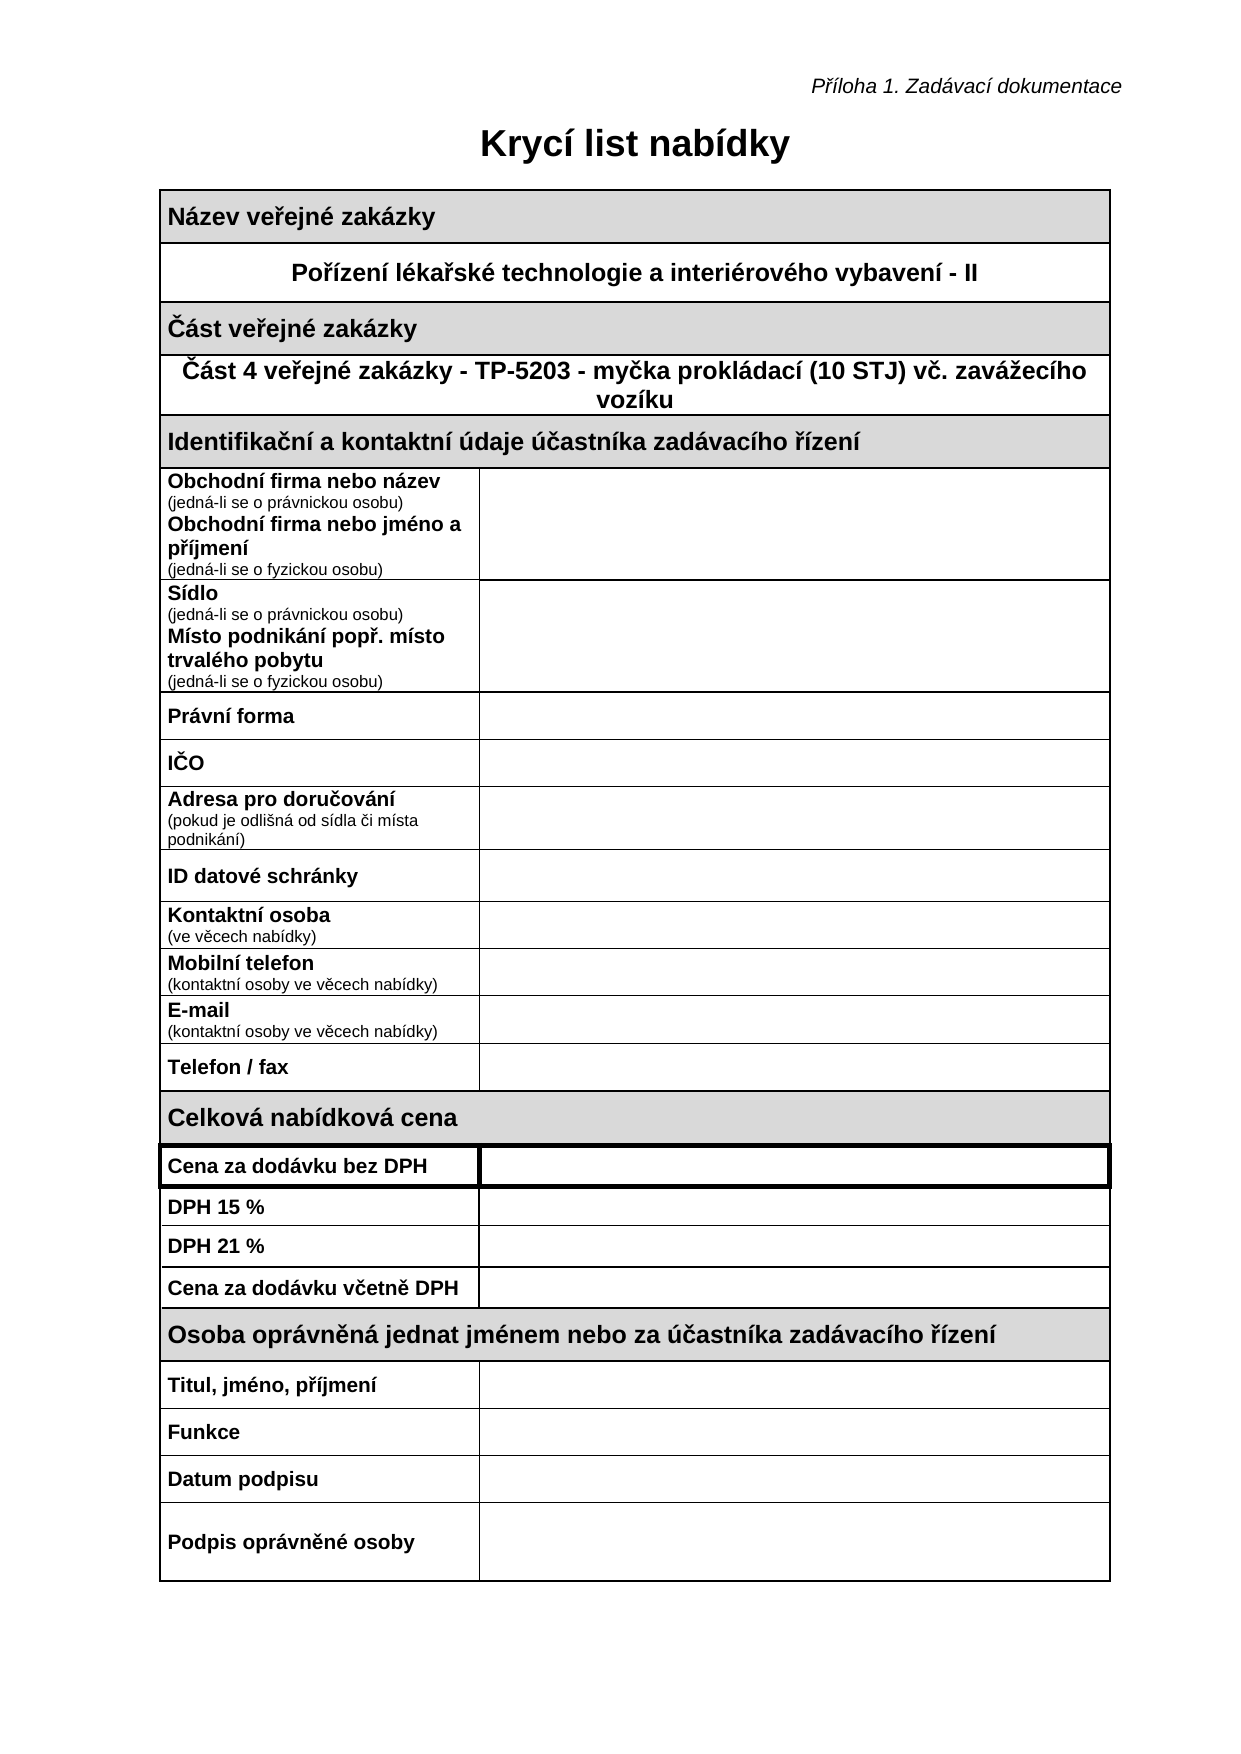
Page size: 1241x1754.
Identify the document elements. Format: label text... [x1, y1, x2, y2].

table_cell Datum podpisu [161, 1456, 479, 1502]
table_cell [480, 693, 1109, 739]
table_cell DPH 15 % [161, 1189, 478, 1225]
table_cell [480, 740, 1109, 786]
table_cell Pořízení lékařské technologie a interiérového vybavení - II [161, 244, 1109, 301]
table_cell Celková nabídková cena [161, 1092, 1109, 1143]
table_cell Právní forma [161, 693, 479, 739]
table_cell [480, 902, 1109, 948]
table_cell [482, 1148, 1107, 1184]
text Krycí list nabídky [148, 122, 1122, 165]
table_cell DPH 21 % [161, 1226, 478, 1266]
table_cell [480, 787, 1109, 849]
table_cell [480, 996, 1109, 1042]
table_cell E-mail (kontaktní osoby ve věcech nabídky) [161, 996, 479, 1042]
table_cell [480, 1189, 1109, 1225]
table_cell [480, 850, 1109, 901]
table_cell Osoba oprávněná jednat jménem nebo za účastníka zadávacího řízení [161, 1308, 1109, 1360]
table_cell Mobilní telefon (kontaktní osoby ve věcech nabídky) [161, 949, 479, 995]
table_cell Telefon / fax [161, 1044, 479, 1090]
table_cell IČO [161, 740, 479, 786]
table_cell Cena za dodávku bez DPH [162, 1148, 477, 1184]
table_cell Obchodní firma nebo název (jedná-li se o právnickou osobu) Obchodní firma nebo jméno a příjmení (jedná-li se o fyzickou osobu) [161, 469, 479, 579]
table_cell ID datové schránky [161, 850, 479, 901]
table_cell [480, 1268, 1109, 1307]
table_cell [480, 1503, 1109, 1580]
table_cell [480, 1456, 1109, 1502]
table_cell Adresa pro doručování (pokud je odlišná od sídla či místa podnikání) [161, 787, 479, 849]
table_cell Identifikační a kontaktní údaje účastníka zadávacího řízení [161, 416, 1109, 467]
table_cell [480, 949, 1109, 995]
table_cell Cena za dodávku včetně DPH [161, 1267, 478, 1307]
table_header Název veřejné zakázky [161, 191, 1109, 242]
table_cell [480, 469, 1109, 579]
table_cell [480, 1409, 1109, 1455]
table_cell [480, 1362, 1109, 1407]
table_cell [480, 1226, 1109, 1266]
table_cell Část veřejné zakázky [161, 303, 1109, 354]
table_cell [480, 581, 1109, 691]
table_cell Část 4 veřejné zakázky - TP-5203 - myčka prokládací (10 STJ) vč. zavážecího vozíku [161, 356, 1109, 414]
table_cell Titul, jméno, příjmení [161, 1362, 479, 1407]
table_cell Sídlo (jedná-li se o právnickou osobu) Místo podnikání popř. místo trvalého pobytu (jedná-li se o fyzickou osobu) [161, 580, 479, 691]
table_cell Funkce [161, 1409, 479, 1455]
table_cell [480, 1044, 1109, 1090]
table_cell Podpis oprávněné osoby [161, 1503, 479, 1580]
table_cell Kontaktní osoba (ve věcech nabídky) [161, 902, 479, 948]
